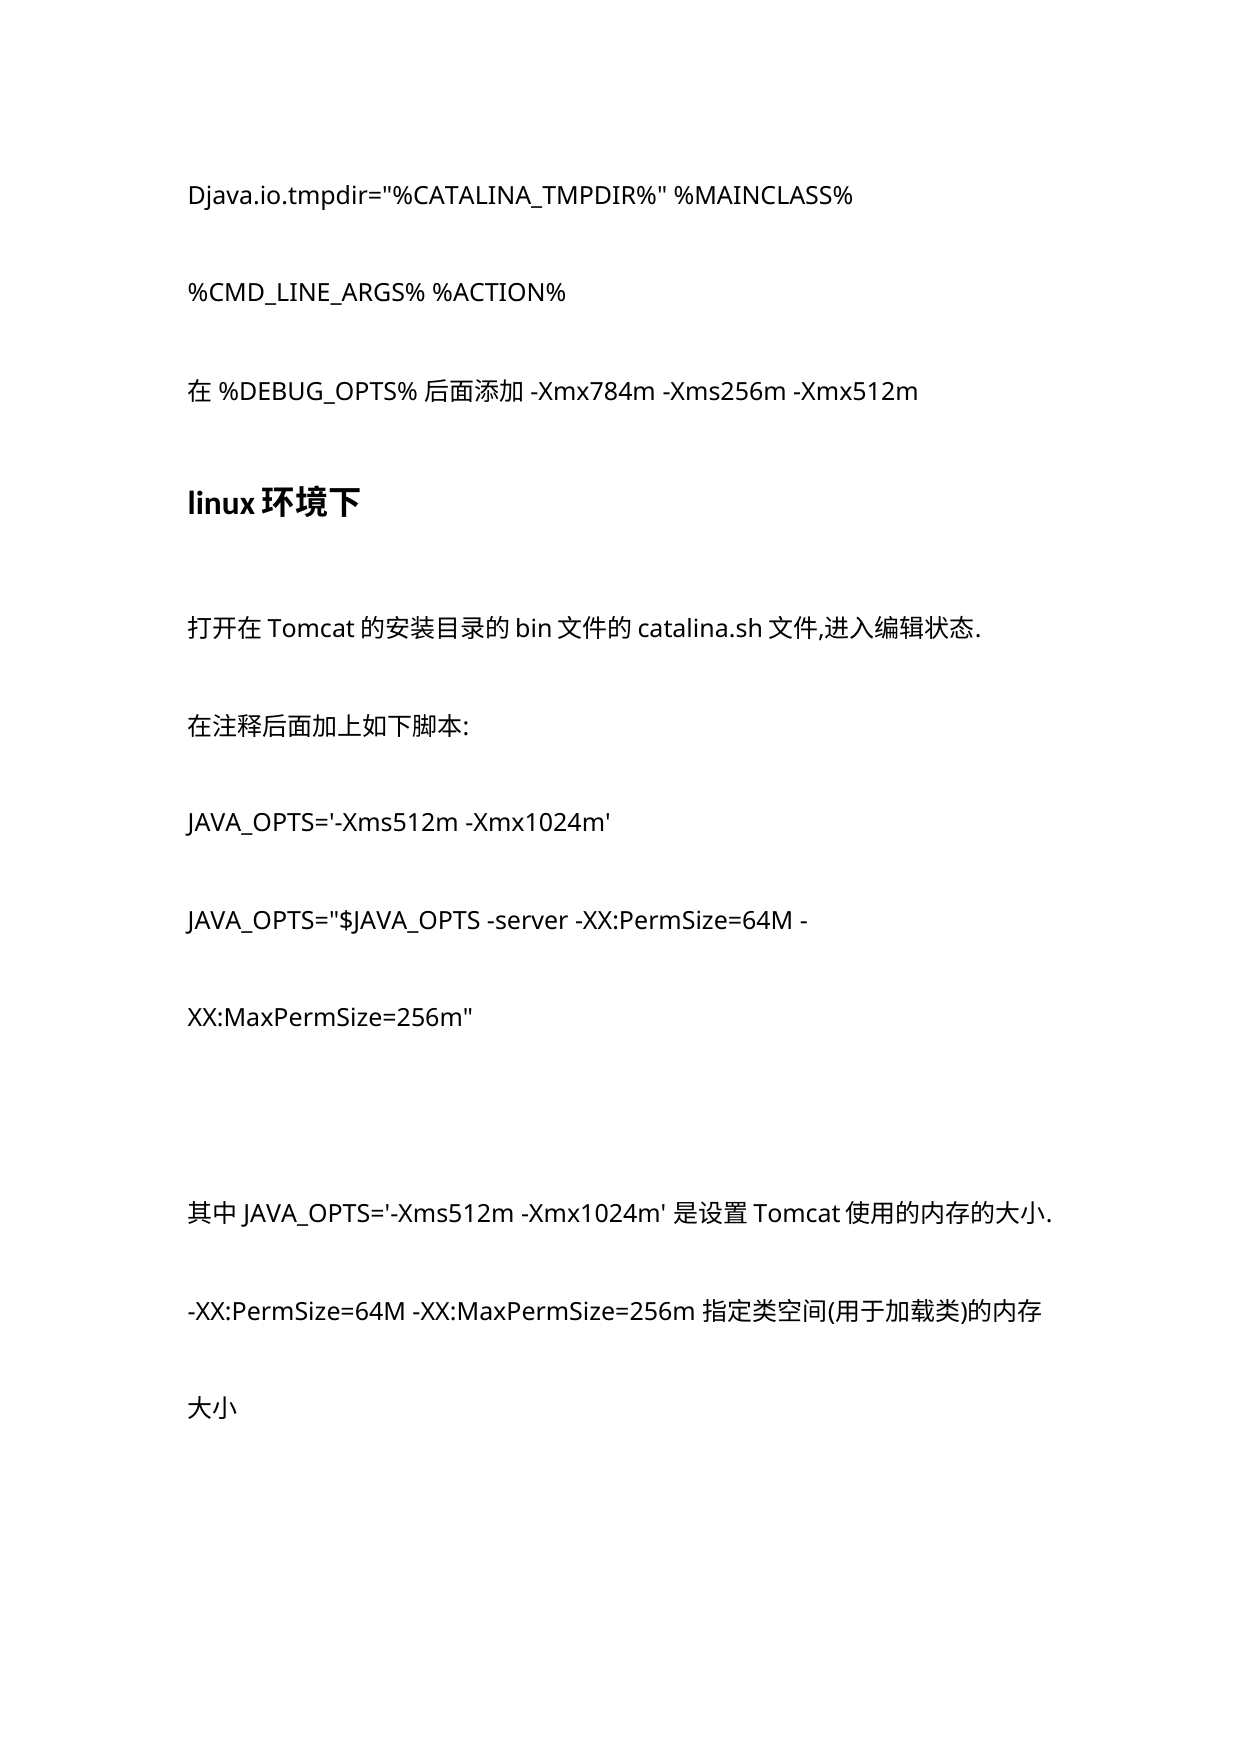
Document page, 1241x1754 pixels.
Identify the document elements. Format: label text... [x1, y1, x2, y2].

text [187, 162, 1053, 324]
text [187, 594, 1053, 1439]
text 在 %DEBUG_OPTS% 后面添加 -Xmx784m -Xms256m -Xmx512m [187, 357, 1053, 422]
subtitle linux环境下 [187, 467, 1053, 532]
